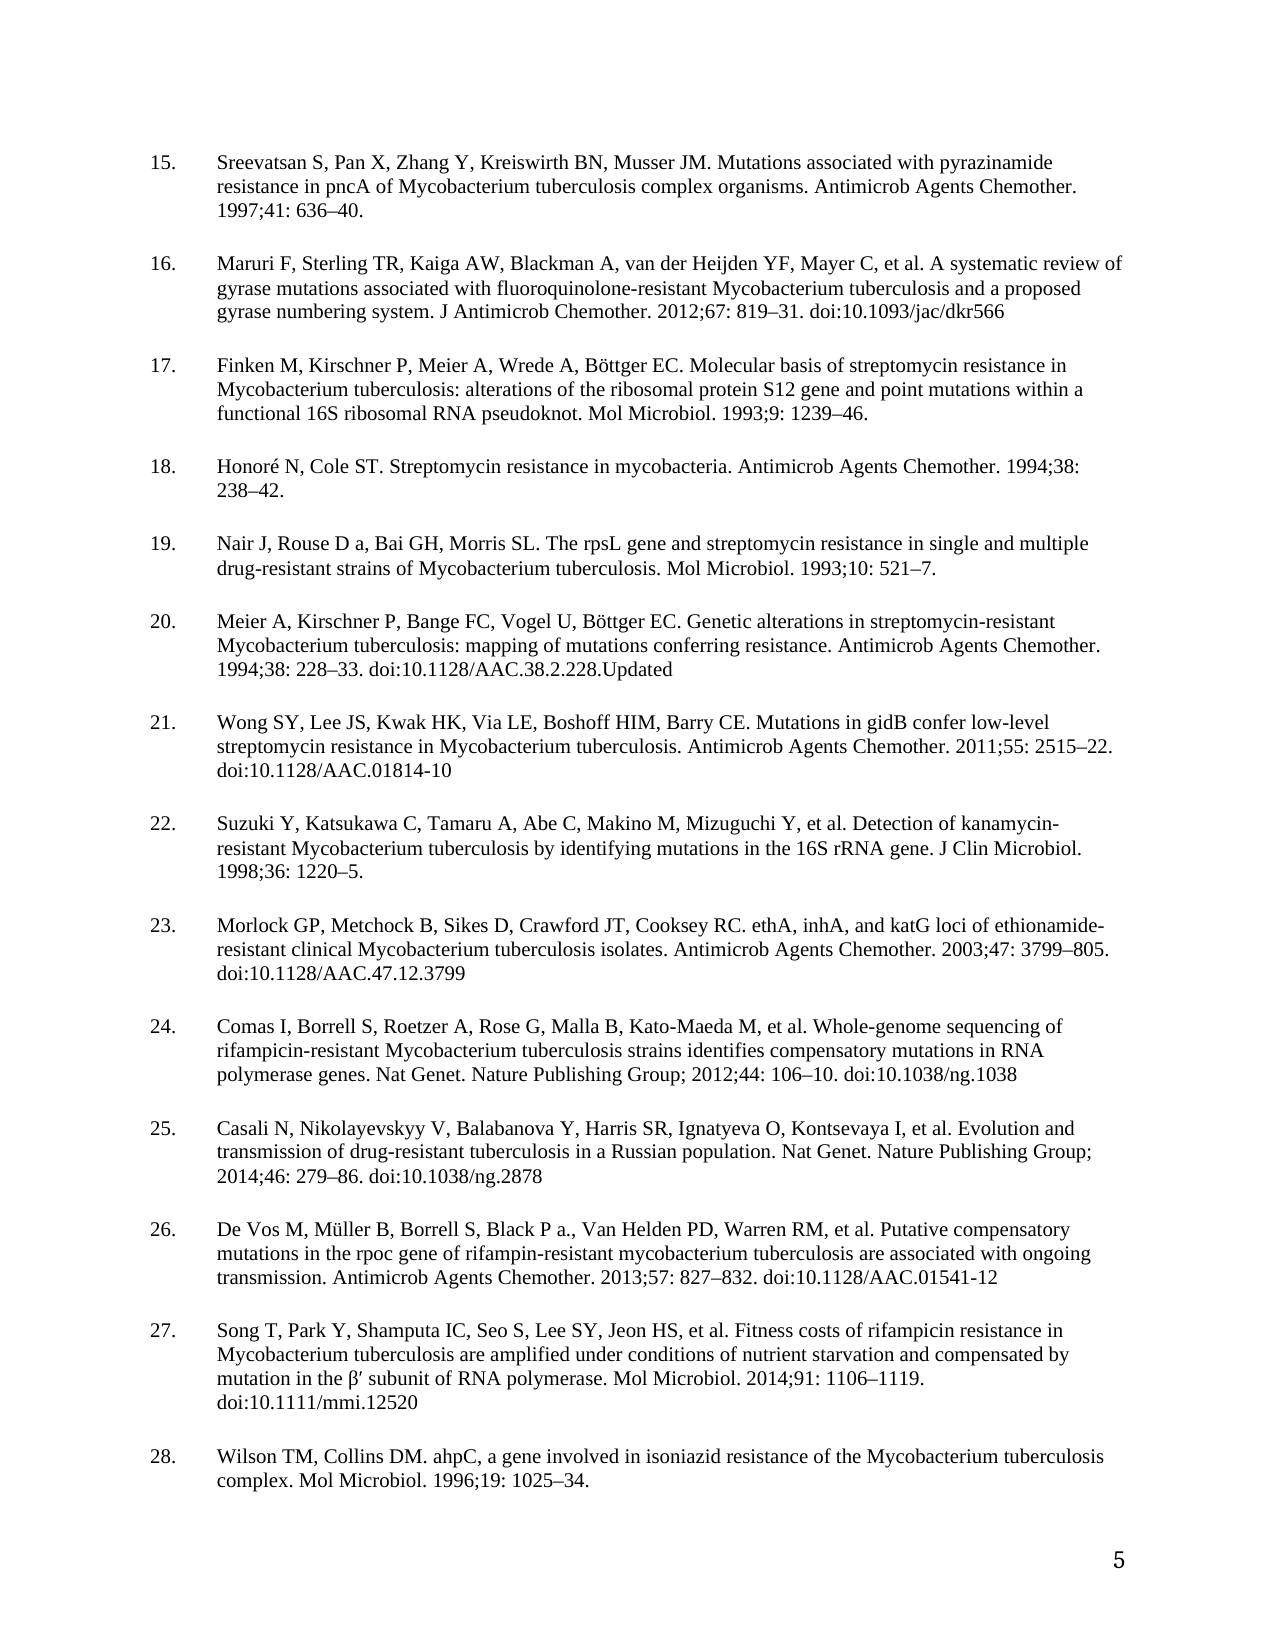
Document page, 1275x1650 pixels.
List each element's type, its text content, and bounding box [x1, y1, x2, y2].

text 22. Suzuki Y, Katsukawa C, Tamaru A, Abe C, Makino M, Mizuguchi Y, et al. Detection of kanamycin-resistant Mycobacterium tuberculosis by identifying mutations in the 16S rRNA gene. J Clin Microbiol. 1998;36: 1220–5. [150, 811, 1125, 883]
text 17. Finken M, Kirschner P, Meier A, Wrede A, Böttger EC. Molecular basis of streptomycin resistance in Mycobacterium tuberculosis: alterations of the ribosomal protein S12 gene and point mutations within a functional 16S ribosomal RNA pseudoknot. Mol Microbiol. 1993;9: 1239–46. [150, 353, 1125, 425]
text 16. Maruri F, Sterling TR, Kaiga AW, Blackman A, van der Heijden YF, Mayer C, et al. A systematic review of gyrase mutations associated with fluoroquinolone-resistant Mycobacterium tuberculosis and a proposed gyrase numbering system. J Antimicrob Chemother. 2012;67: 819–31. doi:10.1093/jac/dkr566 [150, 251, 1125, 323]
text 21. Wong SY, Lee JS, Kwak HK, Via LE, Boshoff HIM, Barry CE. Mutations in gidB confer low-level streptomycin resistance in Mycobacterium tuberculosis. Antimicrob Agents Chemother. 2011;55: 2515–22. doi:10.1128/AAC.01814-10 [150, 710, 1125, 782]
text 20. Meier A, Kirschner P, Bange FC, Vogel U, Böttger EC. Genetic alterations in streptomycin-resistant Mycobacterium tuberculosis: mapping of mutations conferring resistance. Antimicrob Agents Chemother. 1994;38: 228–33. doi:10.1128/AAC.38.2.228.Updated [150, 609, 1125, 681]
text 26. De Vos M, Müller B, Borrell S, Black P a., Van Helden PD, Warren RM, et al. Putative compensatory mutations in the rpoc gene of rifampin-resistant mycobacterium tuberculosis are associated with ongoing transmission. Antimicrob Agents Chemother. 2013;57: 827–832. doi:10.1128/AAC.01541-12 [150, 1217, 1125, 1289]
text 23. Morlock GP, Metchock B, Sikes D, Crawford JT, Cooksey RC. ethA, inhA, and katG loci of ethionamide-resistant clinical Mycobacterium tuberculosis isolates. Antimicrob Agents Chemother. 2003;47: 3799–805. doi:10.1128/AAC.47.12.3799 [150, 913, 1125, 985]
text 25. Casali N, Nikolayevskyy V, Balabanova Y, Harris SR, Ignatyeva O, Kontsevaya I, et al. Evolution and transmission of drug-resistant tuberculosis in a Russian population. Nat Genet. Nature Publishing Group; 2014;46: 279–86. doi:10.1038/ng.2878 [150, 1115, 1125, 1188]
text 28. Wilson TM, Collins DM. ahpC, a gene involved in isoniazid resistance of the Mycobacterium tuberculosis complex. Mol Microbiol. 1996;19: 1025–34. [150, 1443, 1125, 1492]
text 24. Comas I, Borrell S, Roetzer A, Rose G, Malla B, Kato-Maeda M, et al. Whole-genome sequencing of rifampicin-resistant Mycobacterium tuberculosis strains identifies compensatory mutations in RNA polymerase genes. Nat Genet. Nature Publishing Group; 2012;44: 106–10. doi:10.1038/ng.1038 [150, 1014, 1125, 1086]
text 27. Song T, Park Y, Shamputa IC, Seo S, Lee SY, Jeon HS, et al. Fitness costs of rifampicin resistance in Mycobacterium tuberculosis are amplified under conditions of nutrient starvation and compensated by mutation in the β′ subunit of RNA polymerase. Mol Microbiol. 2014;91: 1106–1119. doi:10.1111/mmi.12520 [150, 1318, 1125, 1414]
text 19. Nair J, Rouse D a, Bai GH, Morris SL. The rpsL gene and streptomycin resistance in single and multiple drug-resistant strains of Mycobacterium tuberculosis. Mol Microbiol. 1993;10: 521–7. [150, 531, 1125, 579]
text 15. Sreevatsan S, Pan X, Zhang Y, Kreiswirth BN, Musser JM. Mutations associated with pyrazinamide resistance in pncA of Mycobacterium tuberculosis complex organisms. Antimicrob Agents Chemother. 1997;41: 636–40. [150, 150, 1125, 222]
text 18. Honoré N, Cole ST. Streptomycin resistance in mycobacteria. Antimicrob Agents Chemother. 1994;38: 238–42. [150, 454, 1125, 502]
